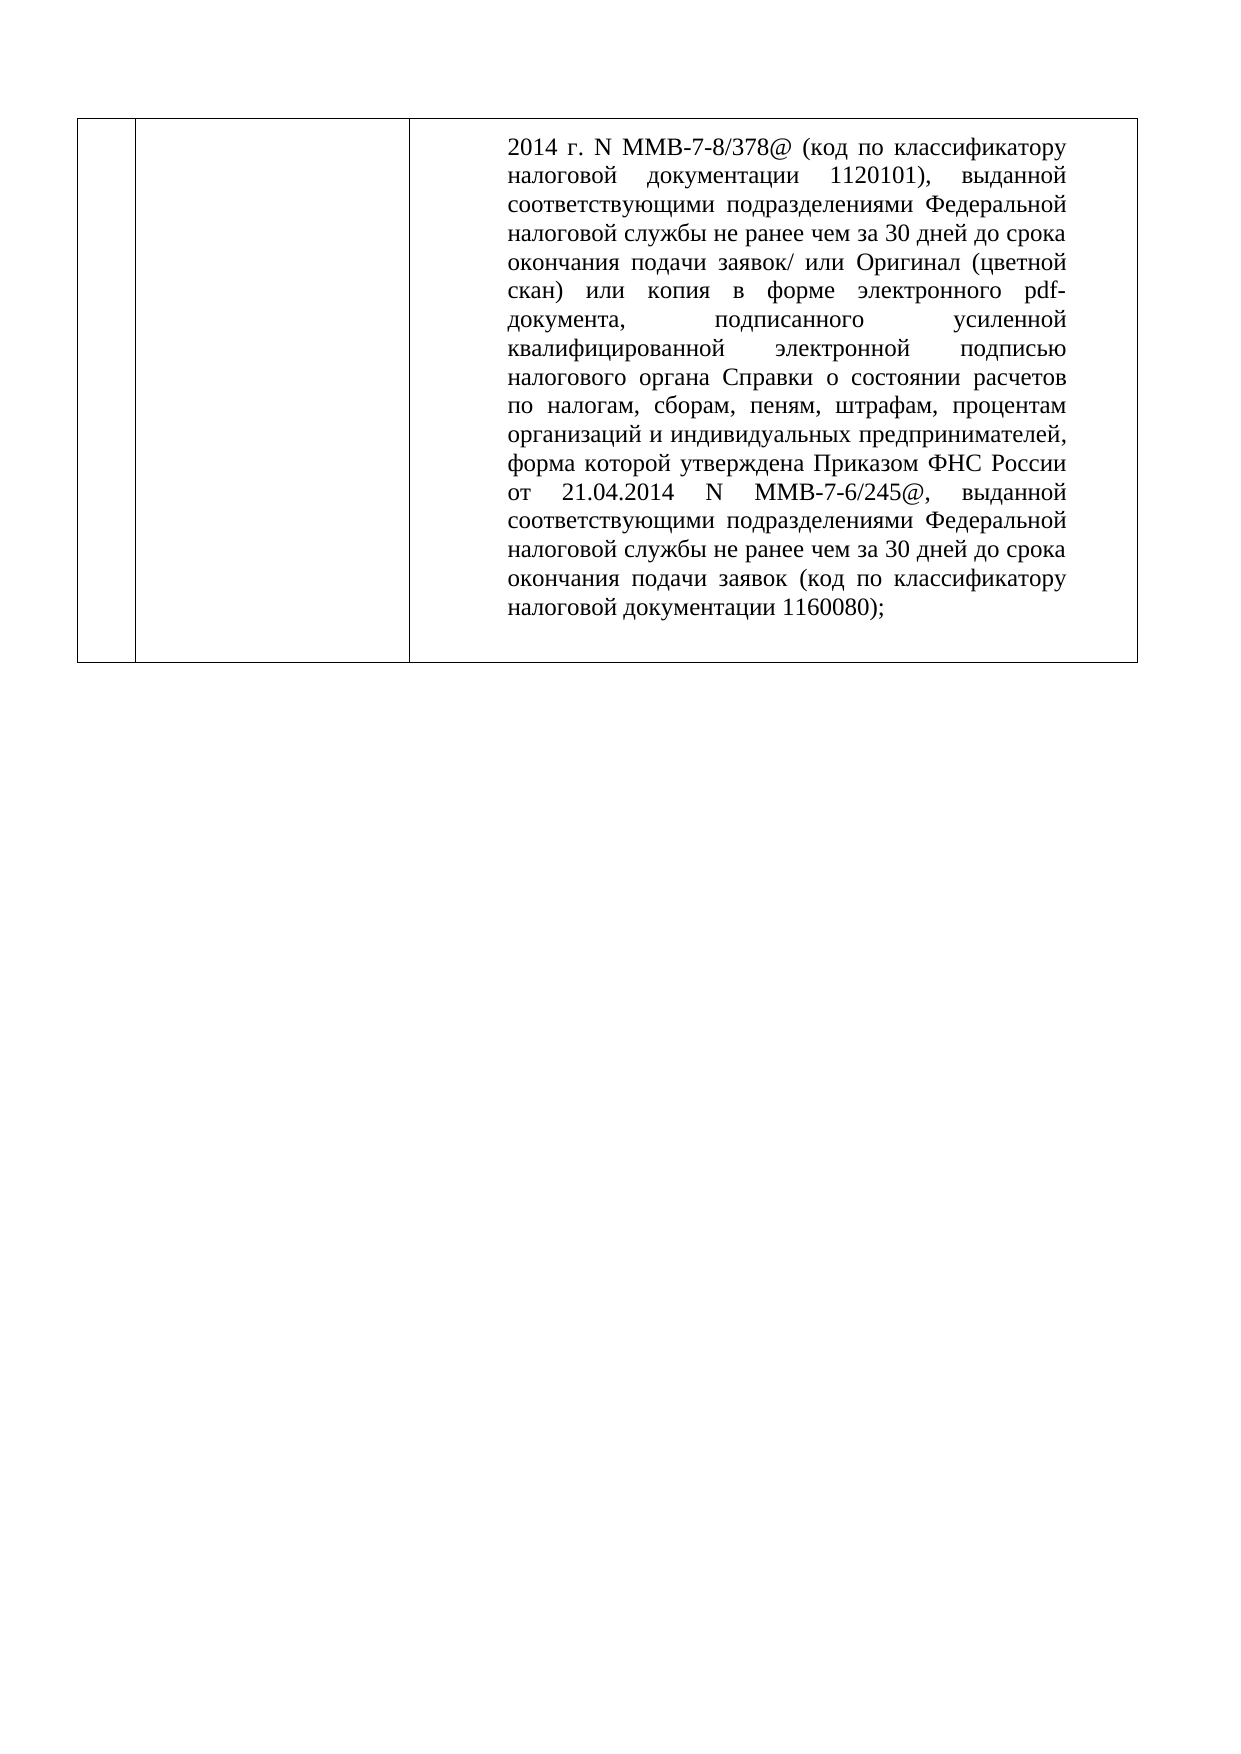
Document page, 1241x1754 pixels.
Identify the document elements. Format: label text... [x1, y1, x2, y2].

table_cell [410, 119, 1137, 662]
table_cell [136, 119, 409, 662]
table_cell 6 [78, 119, 135, 662]
